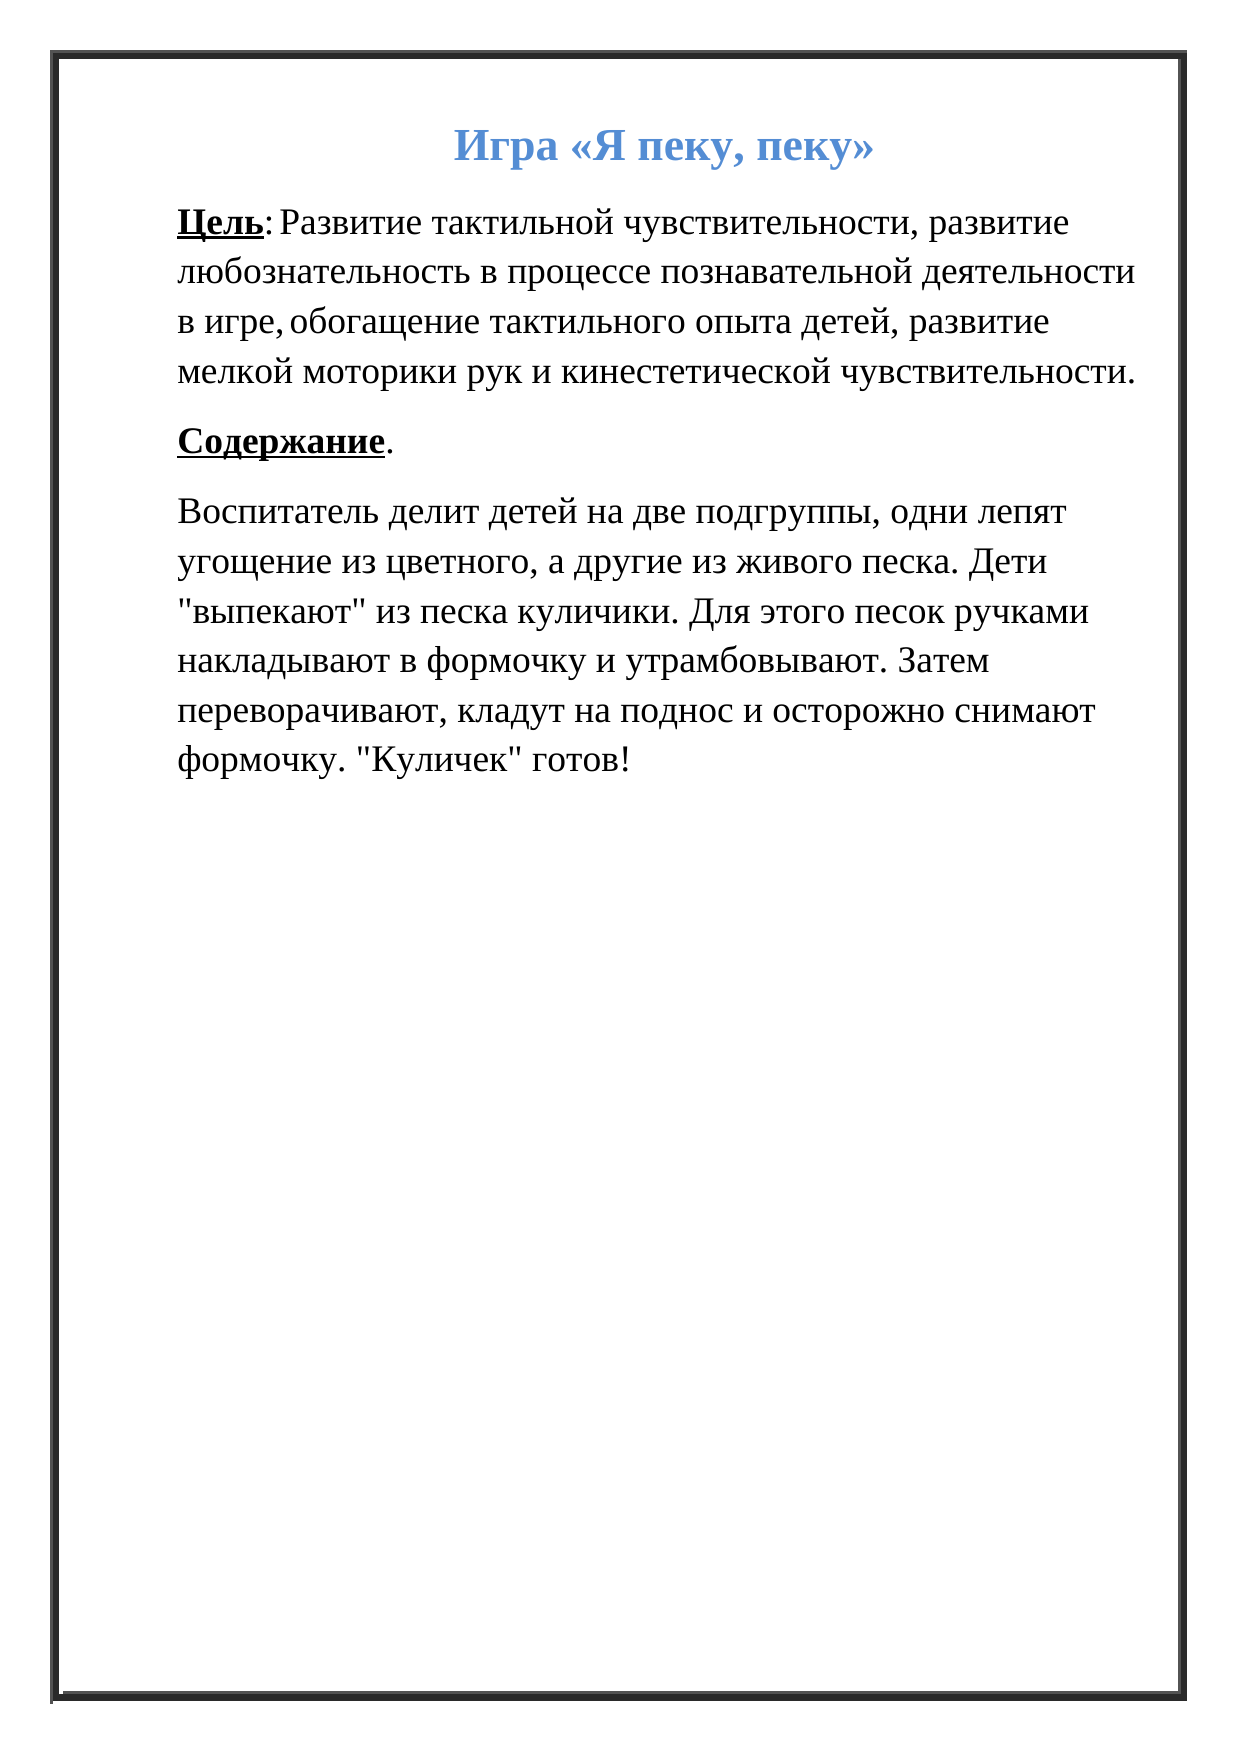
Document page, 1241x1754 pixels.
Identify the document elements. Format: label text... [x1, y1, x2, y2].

text Содержание. [177, 418, 1152, 462]
text Воспитатель делит детей на две подгруппы, одни лепят угощение из цветного, а другие из живого песка. Дети "выпекают" из песка куличики. Для этого песок ручками накладывают в формочку и утрамбовывают. Затем переворачивают, кладут на поднос и осторожно снимают формочку. "Куличек" готов! [177, 489, 1152, 780]
text Игра «Я пеку, пеку» [177, 118, 1152, 171]
text Цель: Развитие тактильной чувствительности, развитие любознательность в процессе познавательной деятельности в игре, обогащение тактильного опыта детей, развитие мелкой моторики рук и кинестетической чувствительности. [177, 199, 1152, 391]
